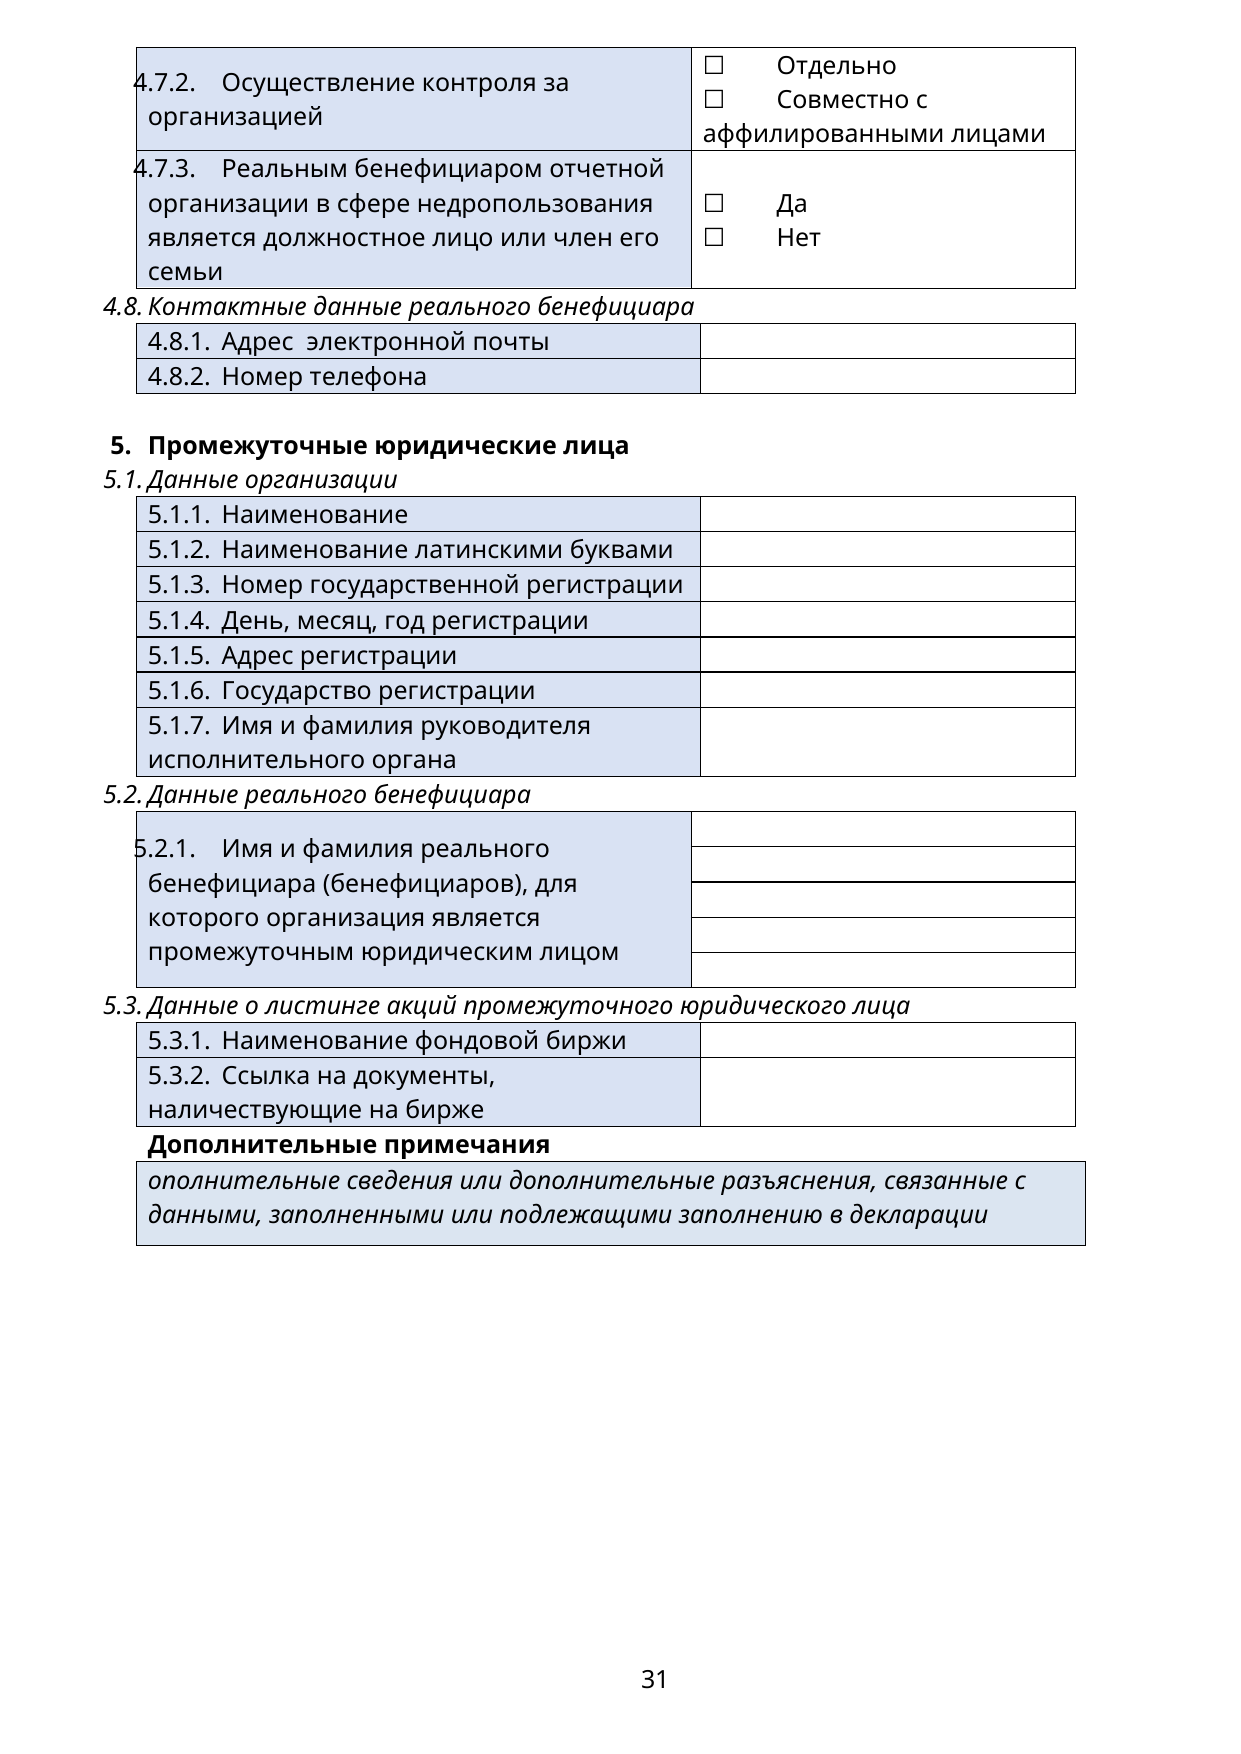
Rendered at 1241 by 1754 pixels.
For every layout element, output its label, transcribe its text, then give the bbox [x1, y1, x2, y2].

table_cell Имя и фамилия руководителя исполнительного органа [137, 708, 700, 776]
list Промежуточные юридические лица [110, 428, 1162, 462]
text Дополнительные примечания [148, 1127, 1162, 1161]
table_cell Номер государственной регистрации [137, 567, 700, 601]
table_cell Наименование латинскими буквами [137, 532, 700, 566]
table_cell [701, 359, 1075, 393]
table_header Адрес электронной почты [137, 324, 700, 358]
table_cell [692, 847, 1075, 881]
table_header [692, 812, 1075, 846]
table_cell День, месяц, год регистрации [137, 602, 700, 636]
list Данные реального бенефициара [103, 777, 1162, 811]
table_cell Государство регистрации [137, 673, 700, 707]
table_cell Да Нет [692, 151, 1075, 287]
table_header Имя и фамилия реального бенефициара (бенефициаров), для которого организация является промежуточным юридическим лицом [137, 812, 691, 987]
table_cell Номер телефона [137, 359, 700, 393]
list Данные о листинге акций промежуточного юридического лица [103, 988, 1162, 1022]
table_cell [692, 953, 1075, 987]
table_header [701, 497, 1075, 531]
table_cell [701, 567, 1075, 601]
table_cell [701, 1058, 1075, 1126]
table_cell [701, 602, 1075, 636]
table_header Наименование [137, 497, 700, 531]
table_cell [692, 883, 1075, 917]
table_header [701, 1023, 1075, 1057]
table_cell Осуществление контроля за организацией [137, 48, 691, 150]
table_cell Ссылка на документы, наличествующие на бирже [137, 1058, 700, 1126]
list Данные организации [103, 462, 1162, 496]
table_header ополнительные сведения или дополнительные разъяснения, связанные с данными, заполненными или подлежащими заполнению в декларации [137, 1162, 1085, 1245]
table_cell [701, 673, 1075, 707]
table_cell Реальным бенефициаром отчетной организации в сфере недропользования является должностное лицо или член его семьи [137, 151, 691, 287]
table_cell [701, 532, 1075, 566]
table_cell Адрес регистрации [137, 638, 700, 671]
table_header Наименование фондовой биржи [137, 1023, 700, 1057]
table_header [701, 324, 1075, 358]
table_cell [701, 638, 1075, 671]
list Контактные данные реального бенефициара [103, 288, 1162, 322]
table_cell [701, 708, 1075, 776]
table_cell Отдельно Совместно с аффилированными лицами [692, 48, 1075, 150]
table_cell [692, 918, 1075, 952]
